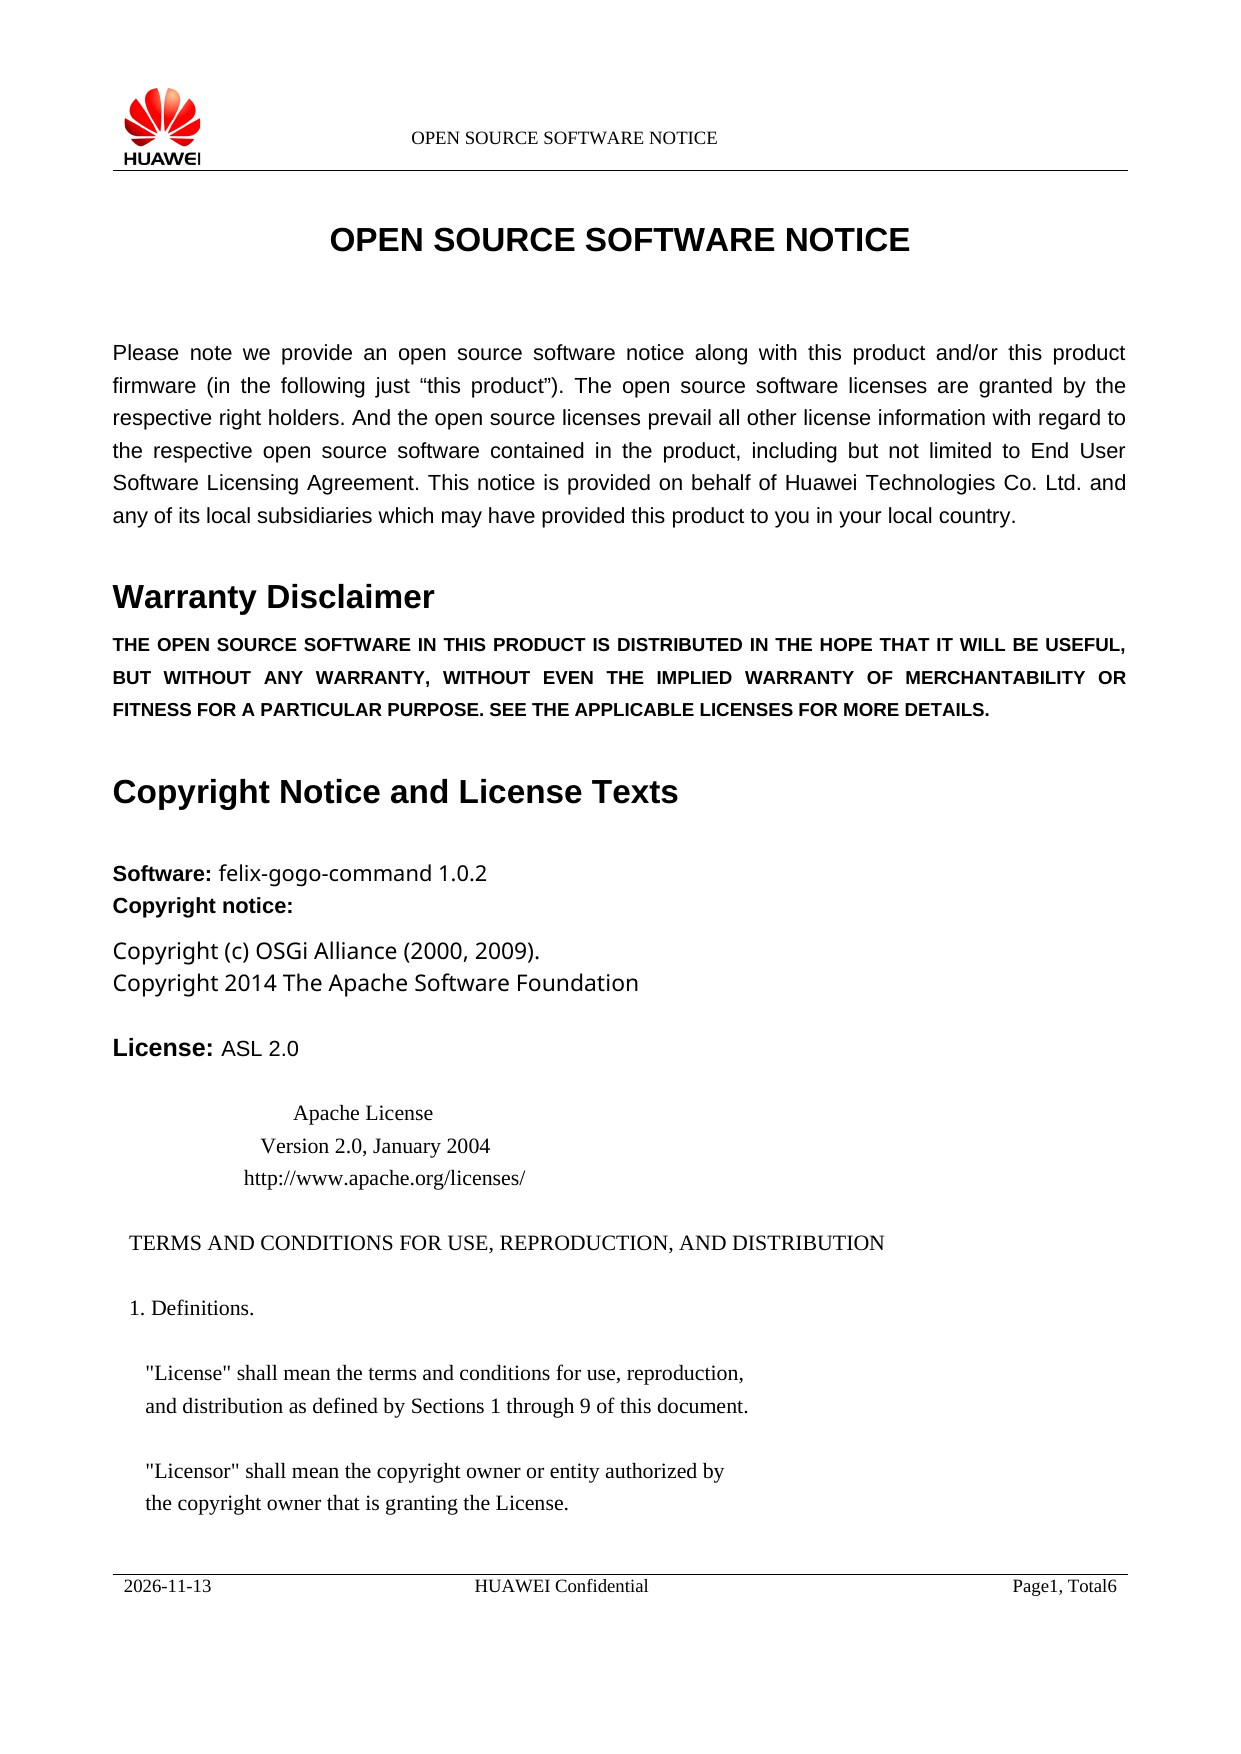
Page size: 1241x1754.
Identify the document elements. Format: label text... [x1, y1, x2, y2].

text Copyright Notice and License Texts [112, 759, 1128, 824]
text OPEN SOURCE SOFTWARE NOTICE [112, 206, 1128, 271]
text The open source software in this product is distributed in the hope that it will be useful, but WITHOUT ANY WARRANTY, without even the implied warranty of MERCHANTABILITY or FITNESS FOR A PARTICULAR PURPOSE. See the applicable licenses for more details. [112, 629, 1128, 726]
text Please note we provide an open source software notice along with this product and/or this product firmware (in the following just “this product”). The open source software licenses are granted by the respective right holders. And the open source licenses prevail all other license information with regard to the respective open source software contained in the product, including but not limited to End User Software Licensing Agreement. This notice is provided on behalf of Huawei Technologies Co. Ltd. and any of its local subsidiaries which may have provided this product to you in your local country. [112, 336, 1128, 531]
title Software: felix-gogo-command 1.0.2 [112, 856, 1128, 889]
text License: ASL 2.0 [112, 1031, 1128, 1064]
text Copyright notice: [112, 889, 1128, 921]
text Copyright (c) OSGi Alliance (2000, 2009). Copyright 2014 The Apache Software Foundation [112, 934, 1128, 1031]
picture [124, 88, 201, 165]
text Warranty Disclaimer [112, 564, 1128, 629]
